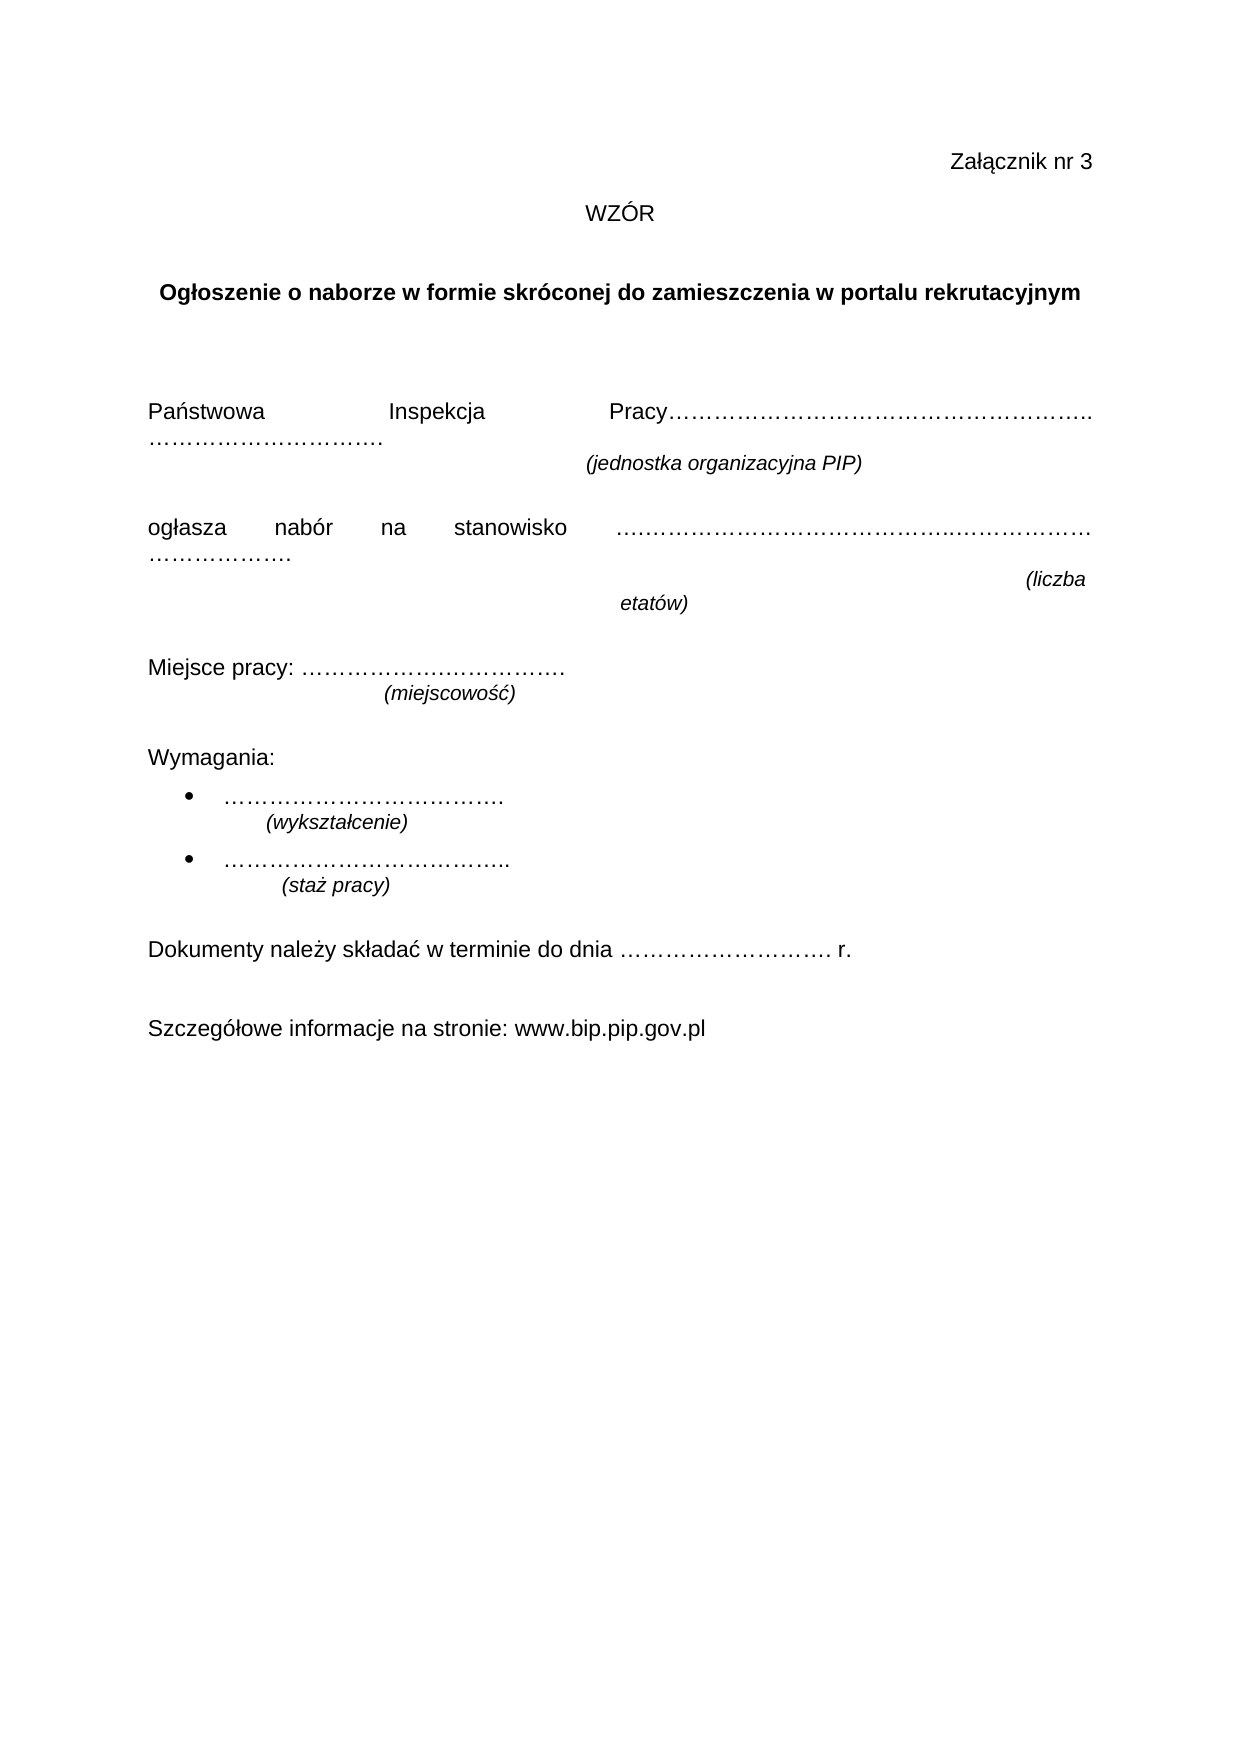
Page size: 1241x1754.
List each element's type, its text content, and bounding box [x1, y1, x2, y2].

text Szczegółowe informacje na stronie: www.bip.pip.gov.pl [148, 1015, 1093, 1041]
text (miejscowość) [325, 680, 1093, 704]
text Dokumenty należy składać w terminie do dnia ………………………. r. [148, 936, 1093, 962]
list (staż pracy) [282, 872, 1093, 896]
text Miejsce pracy: ……………….……………. [148, 654, 1093, 680]
list (wykształcenie) [223, 809, 1093, 833]
text (liczba etatów) [620, 567, 1093, 614]
list ……………………………….. [185, 846, 1093, 872]
text ogłasza nabór na stanowisko ….…………………………………..……………… ………………. [148, 514, 1093, 567]
text Załącznik nr 3 [148, 148, 1093, 174]
text Państwowa Inspekcja Pracy………………………………………………..…………………………. [148, 398, 1093, 450]
text Ogłoszenie o naborze w formie skróconej do zamieszczenia w portalu rekrutacyjnym [148, 279, 1093, 306]
list ………………………………. [185, 783, 1093, 809]
text Wymagania: [148, 744, 1093, 770]
text WZÓR [148, 200, 1093, 227]
text (jednostka organizacyjna PIP) [207, 450, 1093, 474]
